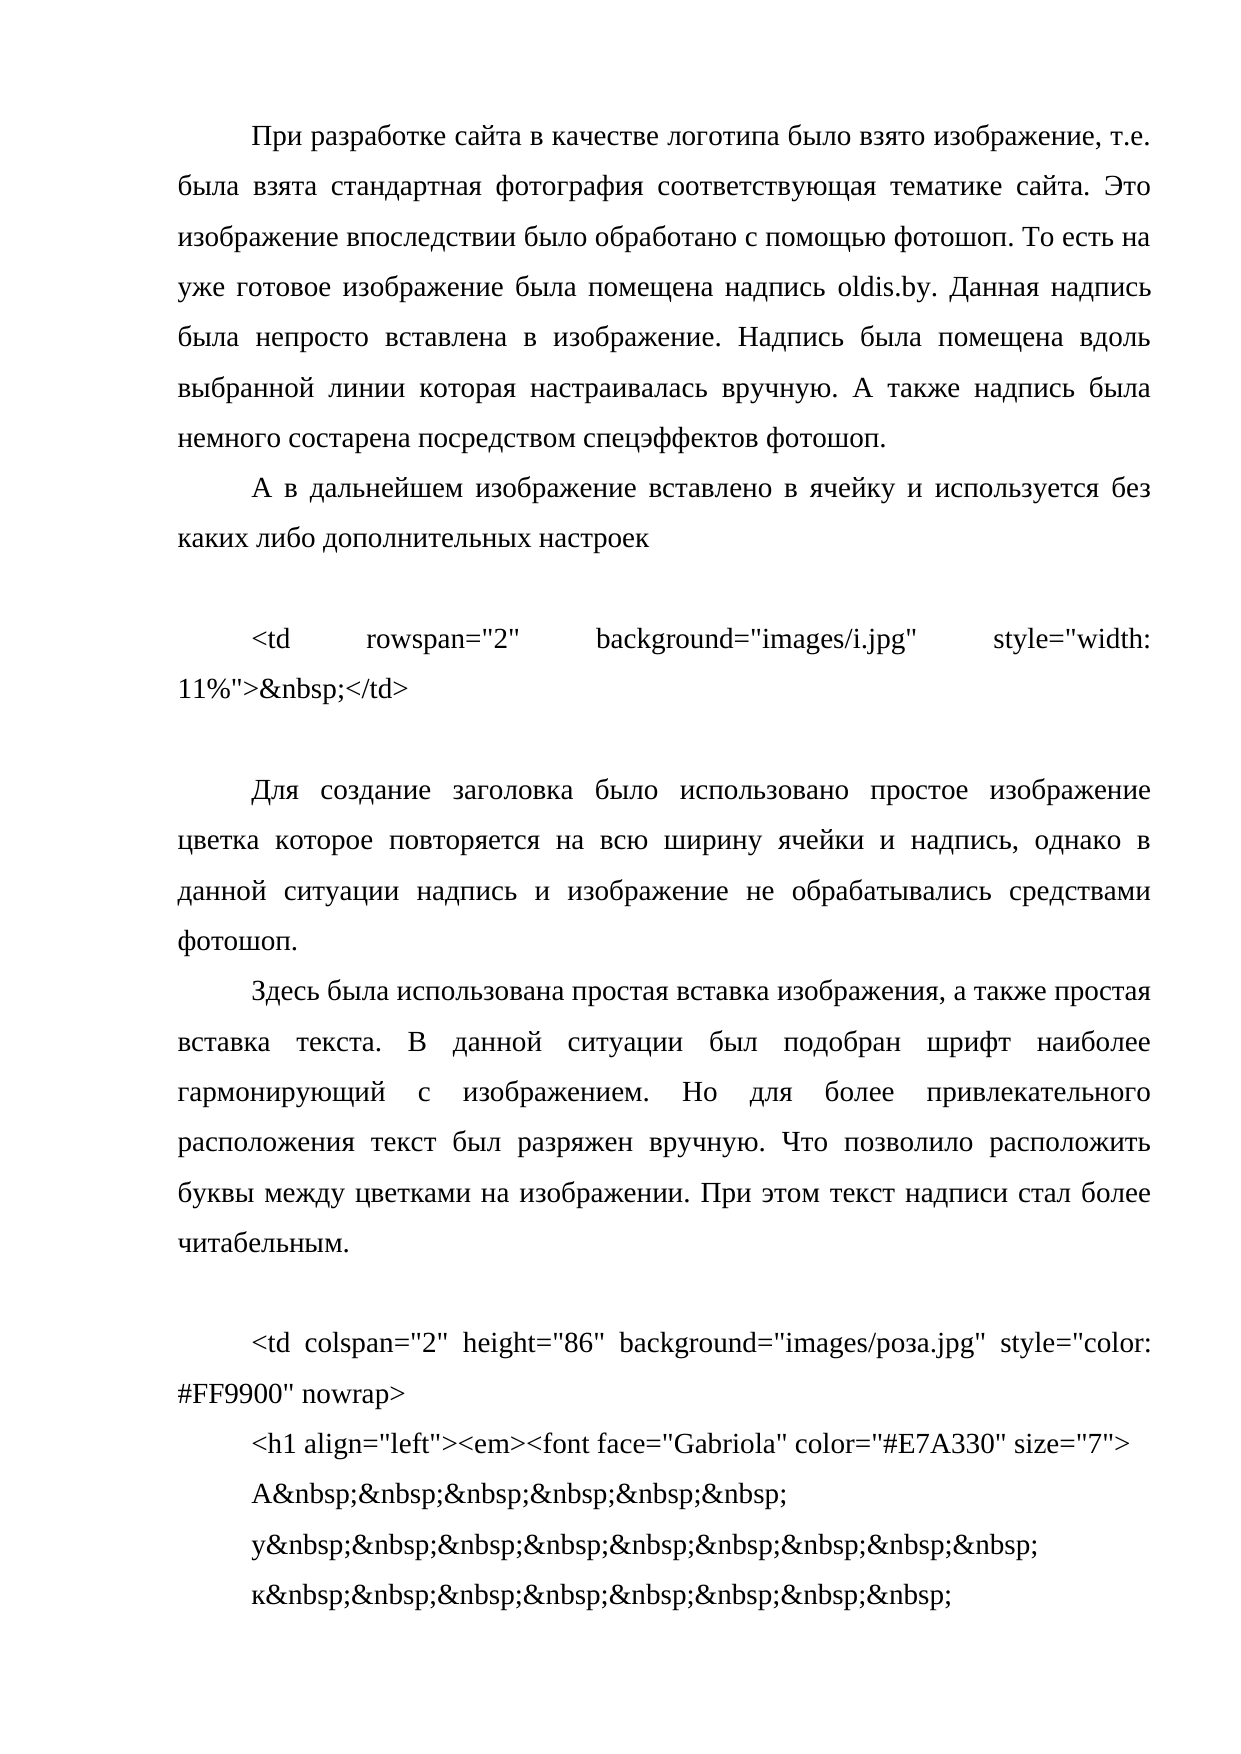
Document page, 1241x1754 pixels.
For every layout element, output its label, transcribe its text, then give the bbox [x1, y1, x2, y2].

text А&nbsp;&nbsp;&nbsp;&nbsp;&nbsp;&nbsp; [177, 1477, 1152, 1510]
text <td colspan="2" height="86" background="images/роза.jpg" style="color: #FF9900" nowrap> [177, 1326, 1152, 1409]
text <h1 align="left"><em><font face="Gabriola" color="#E7A330" size="7"> [177, 1426, 1152, 1460]
text <td rowspan="2" background="images/i.jpg" style="width: 11%">&nbsp;</td> [177, 621, 1152, 705]
text При разработке сайта в качестве логотипа было взято изображение, т.е. была взята стандартная фотография соответствующая тематике сайта. Это изображение впоследствии было обработано с помощью фотошоп. То есть на уже готовое изображение была помещена надпись oldis.by. Данная надпись была непросто вставлена в изображение. Надпись была помещена вдоль выбранной линии которая настраивалась вручную. А также надпись была немного состарена посредством спецэффектов фотошоп. [177, 118, 1152, 453]
text А в дальнейшем изображение вставлено в ячейку и используется без каких либо дополнительных настроек [177, 470, 1152, 554]
text Для создание заголовка было использовано простое изображение цветка которое повторяется на всю ширину ячейки и надпись, однако в данной ситуации надпись и изображение не обрабатывались средствами фотошоп. [177, 772, 1152, 957]
text у&nbsp;&nbsp;&nbsp;&nbsp;&nbsp;&nbsp;&nbsp;&nbsp;&nbsp; [177, 1527, 1152, 1560]
text Здесь была использована простая вставка изображения, а также простая вставка текста. В данной ситуации был подобран шрифт наиболее гармонирующий с изображением. Но для более привлекательного расположения текст был разряжен вручную. Что позволило расположить буквы между цветками на изображении. При этом текст надписи стал более читабельным. [177, 973, 1152, 1258]
text к&nbsp;&nbsp;&nbsp;&nbsp;&nbsp;&nbsp;&nbsp;&nbsp; [177, 1577, 1152, 1611]
